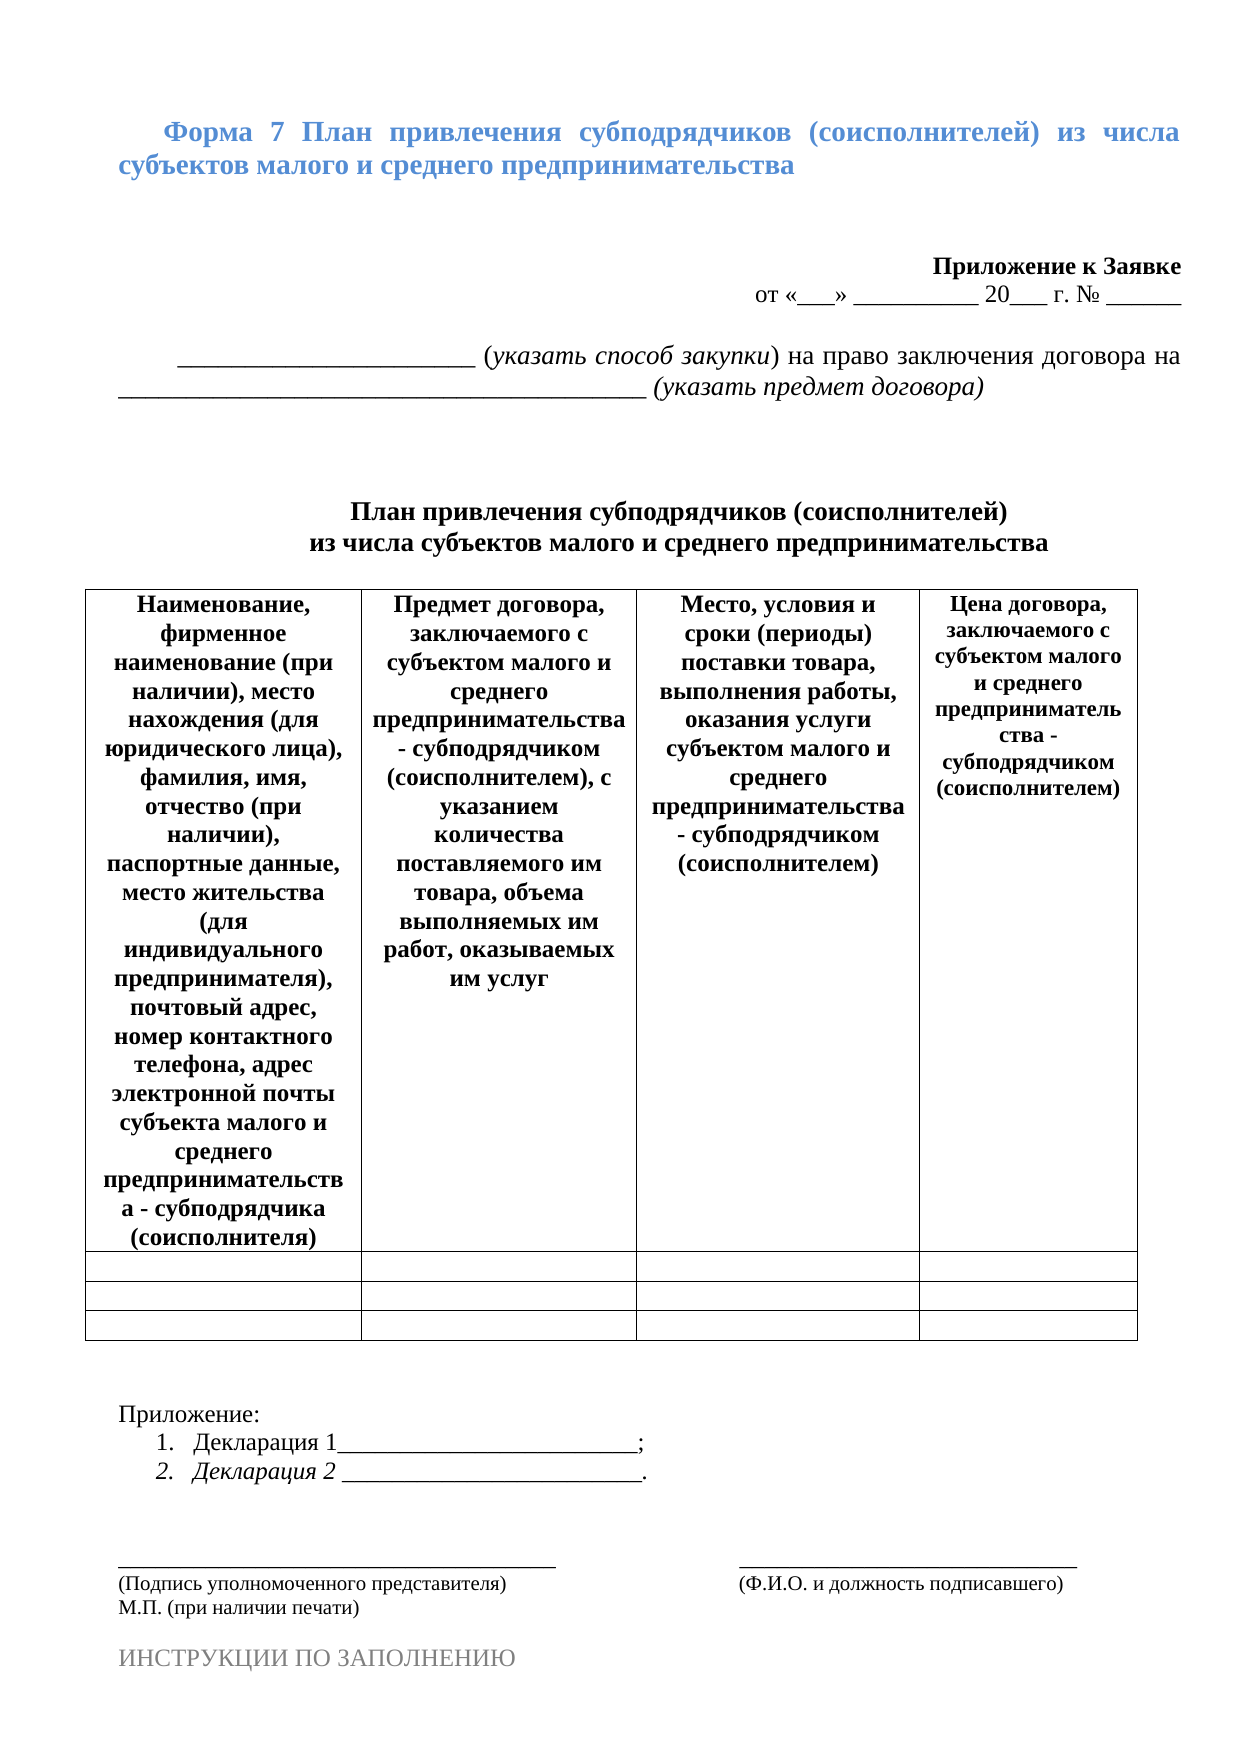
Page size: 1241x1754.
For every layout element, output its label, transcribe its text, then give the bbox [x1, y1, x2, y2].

table_cell [637, 1252, 919, 1281]
list Декларация 2 ________________________. [156, 1456, 1181, 1485]
table_cell [920, 1311, 1137, 1340]
table_cell [86, 1252, 361, 1281]
table_header Наименование, фирменное наименование (при наличии), место нахождения (для юридического лица), фамилия, имя, отчество (при наличии), паспортные данные, место жительства (для индивидуального предпринимателя), почтовый адрес, номер контактного телефона, адрес электронной почты субъекта малого и среднего предпринимательства - субподрядчика (соисполнителя) [86, 590, 361, 1251]
list Декларация 1________________________; [156, 1427, 1181, 1456]
text Приложение: [118, 1399, 1181, 1427]
subtitle Форма 7 План привлечения субподрядчиков (соисполнителей) из числа субъектов малого и среднего предпринимательства [118, 114, 1181, 181]
text из числа субъектов малого и среднего предпринимательства [118, 526, 1181, 557]
table_cell [86, 1282, 361, 1310]
table_cell [362, 1311, 636, 1340]
table_header Место, условия и сроки (периоды) поставки товара, выполнения работы, оказания услуги субъектом малого и среднего предпринимательства - субподрядчиком (соисполнителем) [637, 590, 919, 1251]
table_cell [637, 1282, 919, 1310]
text ___________________________________ ___________________________ [118, 1542, 1181, 1571]
text Приложение к Заявке [118, 251, 1181, 279]
table_cell [362, 1282, 636, 1310]
text (Подпись уполномоченного представителя) (Ф.И.О. и должность подписавшего) [118, 1571, 1181, 1595]
text М.П. (при наличии печати) [118, 1595, 1181, 1619]
text от «___» __________ 20___ г. № ______ [118, 279, 1181, 308]
table_cell [920, 1252, 1137, 1281]
text ИНСТРУКЦИИ ПО ЗАПОЛНЕНИЮ [118, 1643, 1181, 1672]
text План привлечения субподрядчиков (соисполнителей) [118, 495, 1181, 526]
table_cell [920, 1282, 1137, 1310]
text ______________________ (указать способ закупки) на право заключения договора на _______________________________________ (указать предмет договора) [118, 339, 1181, 402]
table_cell [86, 1311, 361, 1340]
table_cell [637, 1311, 919, 1340]
table_header Предмет договора, заключаемого с субъектом малого и среднего предпринимательства - субподрядчиком (соисполнителем), с указанием количества поставляемого им товара, объема выполняемых им работ, оказываемых им услуг [362, 590, 636, 1251]
table_header Цена договора, заключаемого с субъектом малого и среднего предпринимательства - субподрядчиком (соисполнителем) [920, 590, 1137, 1251]
table_cell [362, 1252, 636, 1281]
